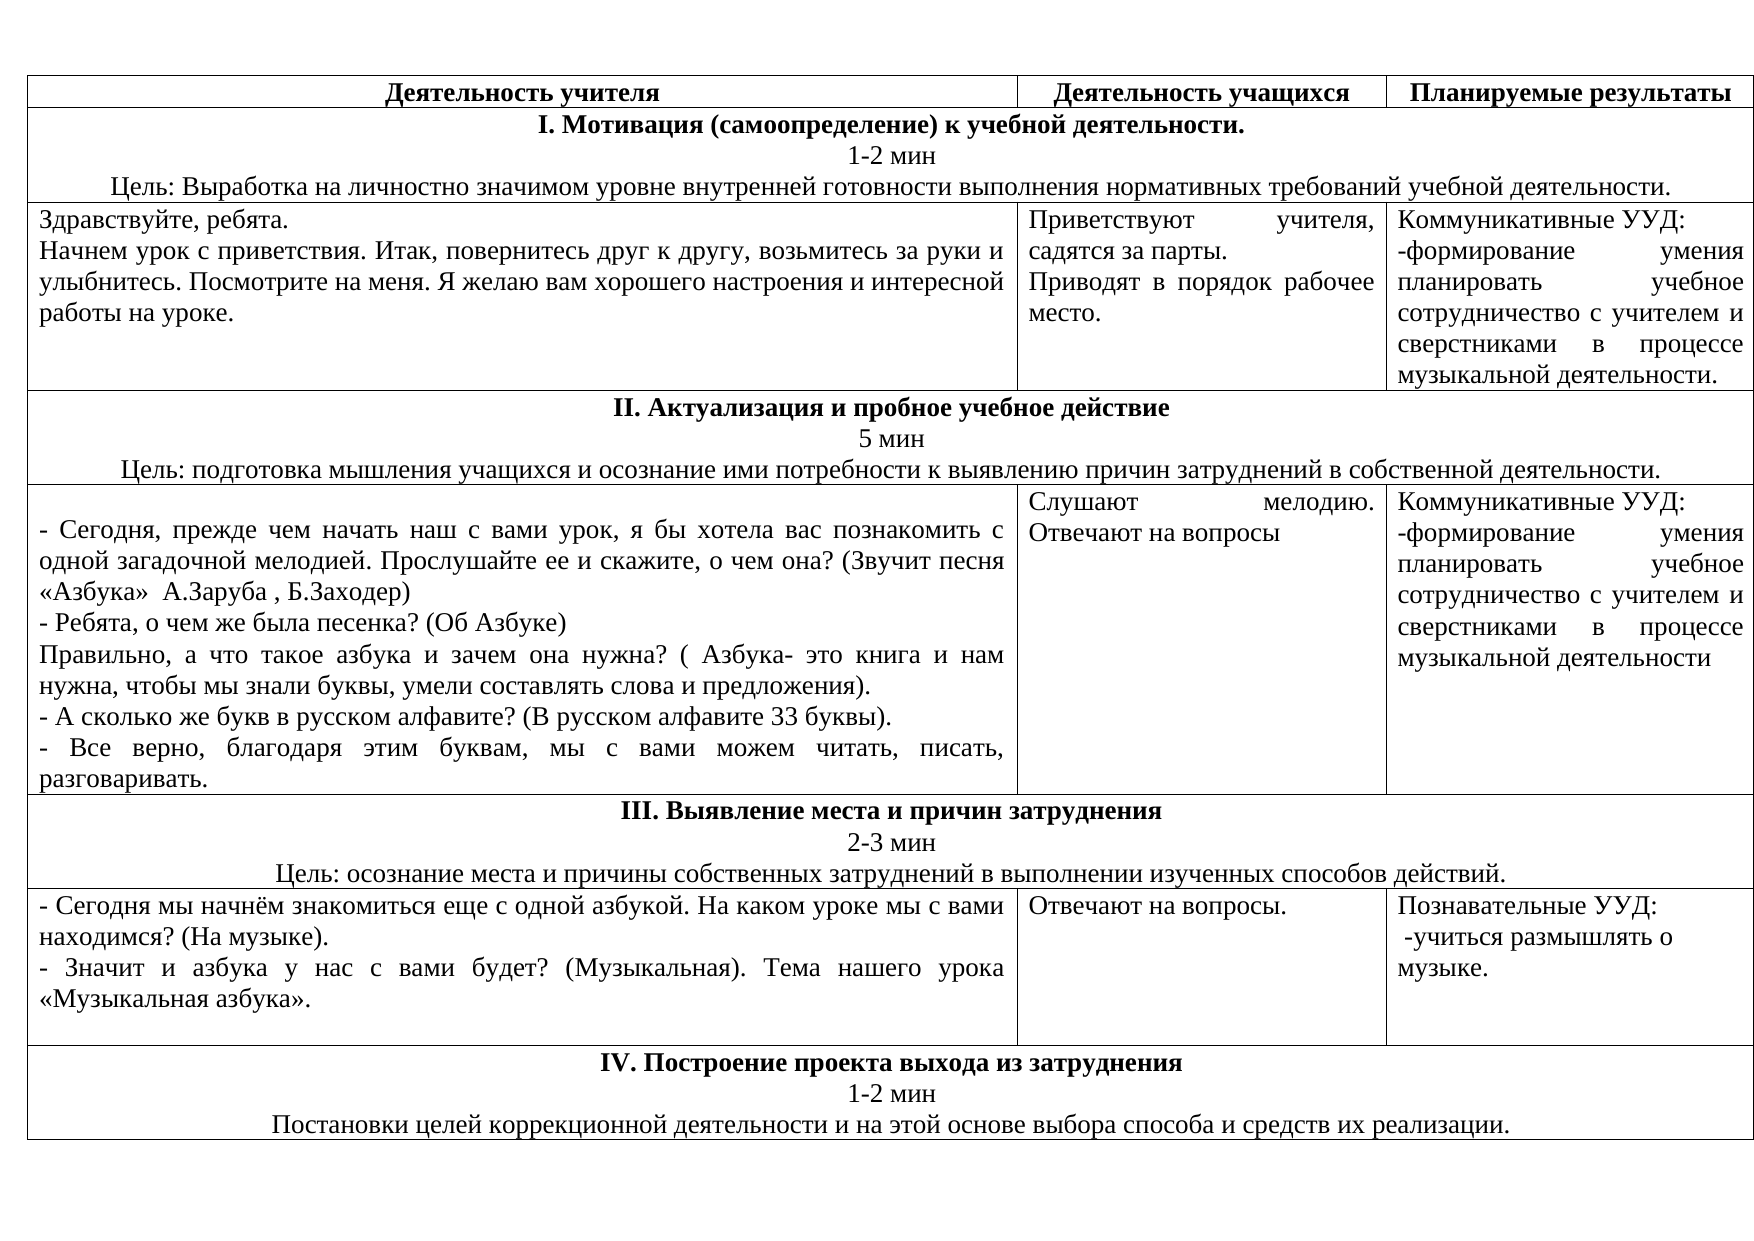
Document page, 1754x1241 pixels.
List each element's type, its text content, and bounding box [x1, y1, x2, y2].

table_cell Слушают мелодию. Отвечают на вопросы [1018, 485, 1386, 793]
table_cell Приветствуют учителя, садятся за парты. Приводят в порядок рабочее место. [1018, 203, 1386, 389]
table_cell - Сегодня мы начнём знакомиться еще с одной азбукой. На каком уроке мы с вами находимся? (На музыке). - Значит и азбука у нас с вами будет? (Музыкальная). Тема нашего урока «Музыкальная азбука». [28, 889, 1017, 1045]
table_header Планируемые результаты [1387, 76, 1753, 107]
table_cell II. Актуализация и пробное учебное действие 5 мин Цель: подготовка мышления учащихся и осознание ими потребности к выявлению причин затруднений в собственной деятельности. [28, 391, 1753, 484]
table_cell Коммуникативные УУД: -формирование умения планировать учебное сотрудничество с учителем и сверстниками в процессе музыкальной деятельности [1387, 485, 1753, 793]
table_cell Отвечают на вопросы. [1018, 889, 1386, 1045]
table_header Деятельность учителя [28, 76, 1017, 107]
table_header Деятельность учащихся [1018, 76, 1386, 107]
table_cell - Сегодня, прежде чем начать наш с вами урок, я бы хотела вас познакомить с одной загадочной мелодией. Прослушайте ее и скажите, о чем она? (Звучит песня «Азбука» А.Заруба , Б.Заходер) - Ребята, о чем же была песенка? (Об Азбуке) Правильно, а что такое азбука и зачем она нужна? ( Азбука- это книга и нам нужна, чтобы мы знали буквы, умели составлять слова и предложения). - А сколько же букв в русском алфавите? (В русском алфавите 33 буквы). - Все верно, благодаря этим буквам, мы с вами можем читать, писать, разговаривать. [28, 485, 1017, 793]
table_cell Коммуникативные УУД: -формирование умения планировать учебное сотрудничество с учителем и сверстниками в процессе музыкальной деятельности. [1387, 203, 1753, 389]
table_cell Познавательные УУД: -учиться размышлять о музыке. [1387, 889, 1753, 1045]
table_cell Здравствуйте, ребята. Начнем урок с приветствия. Итак, повернитесь друг к другу, возьмитесь за руки и улыбнитесь. Посмотрите на меня. Я желаю вам хорошего настроения и интересной работы на уроке. [28, 203, 1017, 389]
table_cell I. Мотивация (самоопределение) к учебной деятельности. 1-2 мин Цель: Выработка на личностно значимом уровне внутренней готовности выполнения нормативных требований учебной деятельности. [28, 108, 1753, 202]
table_cell III. Выявление места и причин затруднения 2-3 мин Цель: осознание места и причины собственных затруднений в выполнении изученных способов действий. [28, 795, 1753, 888]
table_cell IV. Построение проекта выхода из затруднения 1-2 мин Постановки целей коррекционной деятельности и на этой основе выбора способа и средств их реализации. [28, 1046, 1753, 1139]
